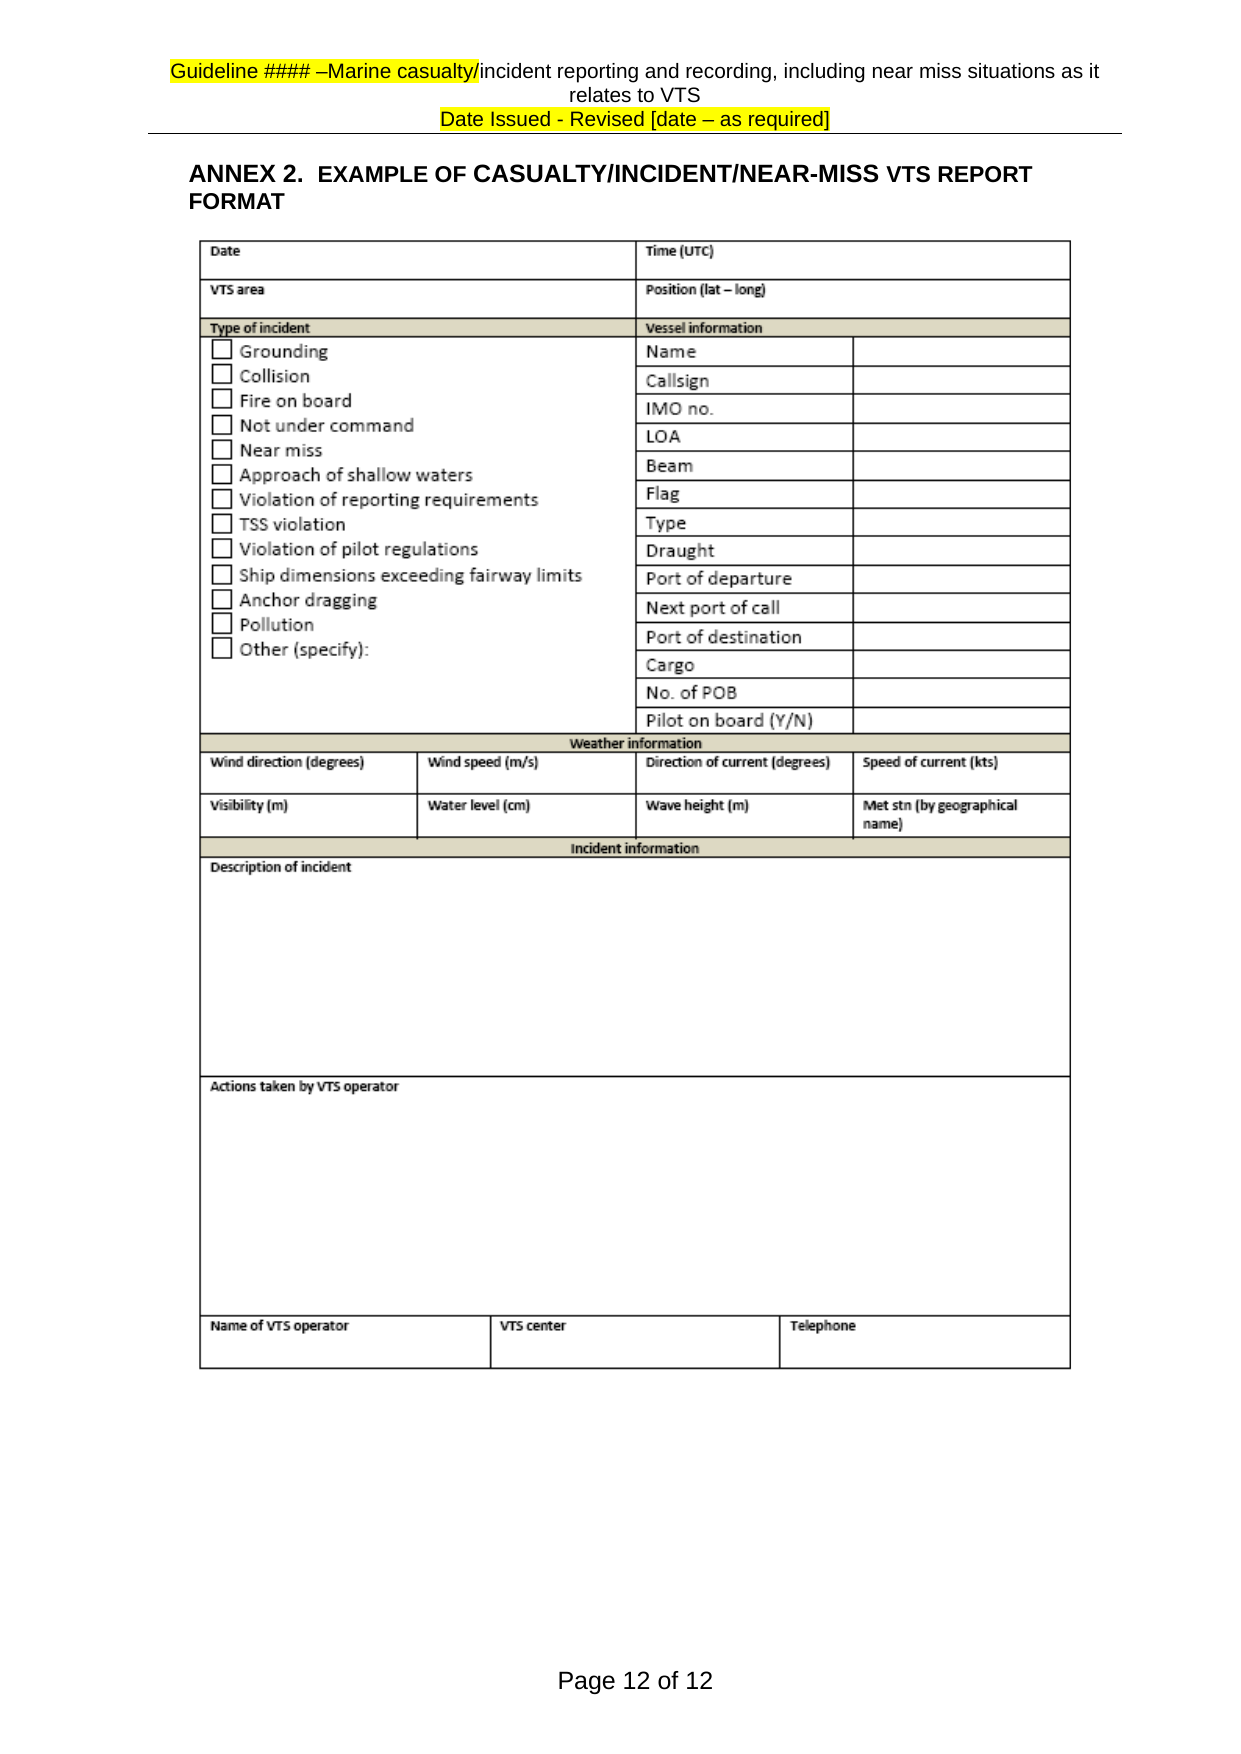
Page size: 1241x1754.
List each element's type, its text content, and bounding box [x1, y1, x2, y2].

subtitle Annex 2. example of casualty/incident/near-miss VTS report format [188, 159, 1122, 214]
